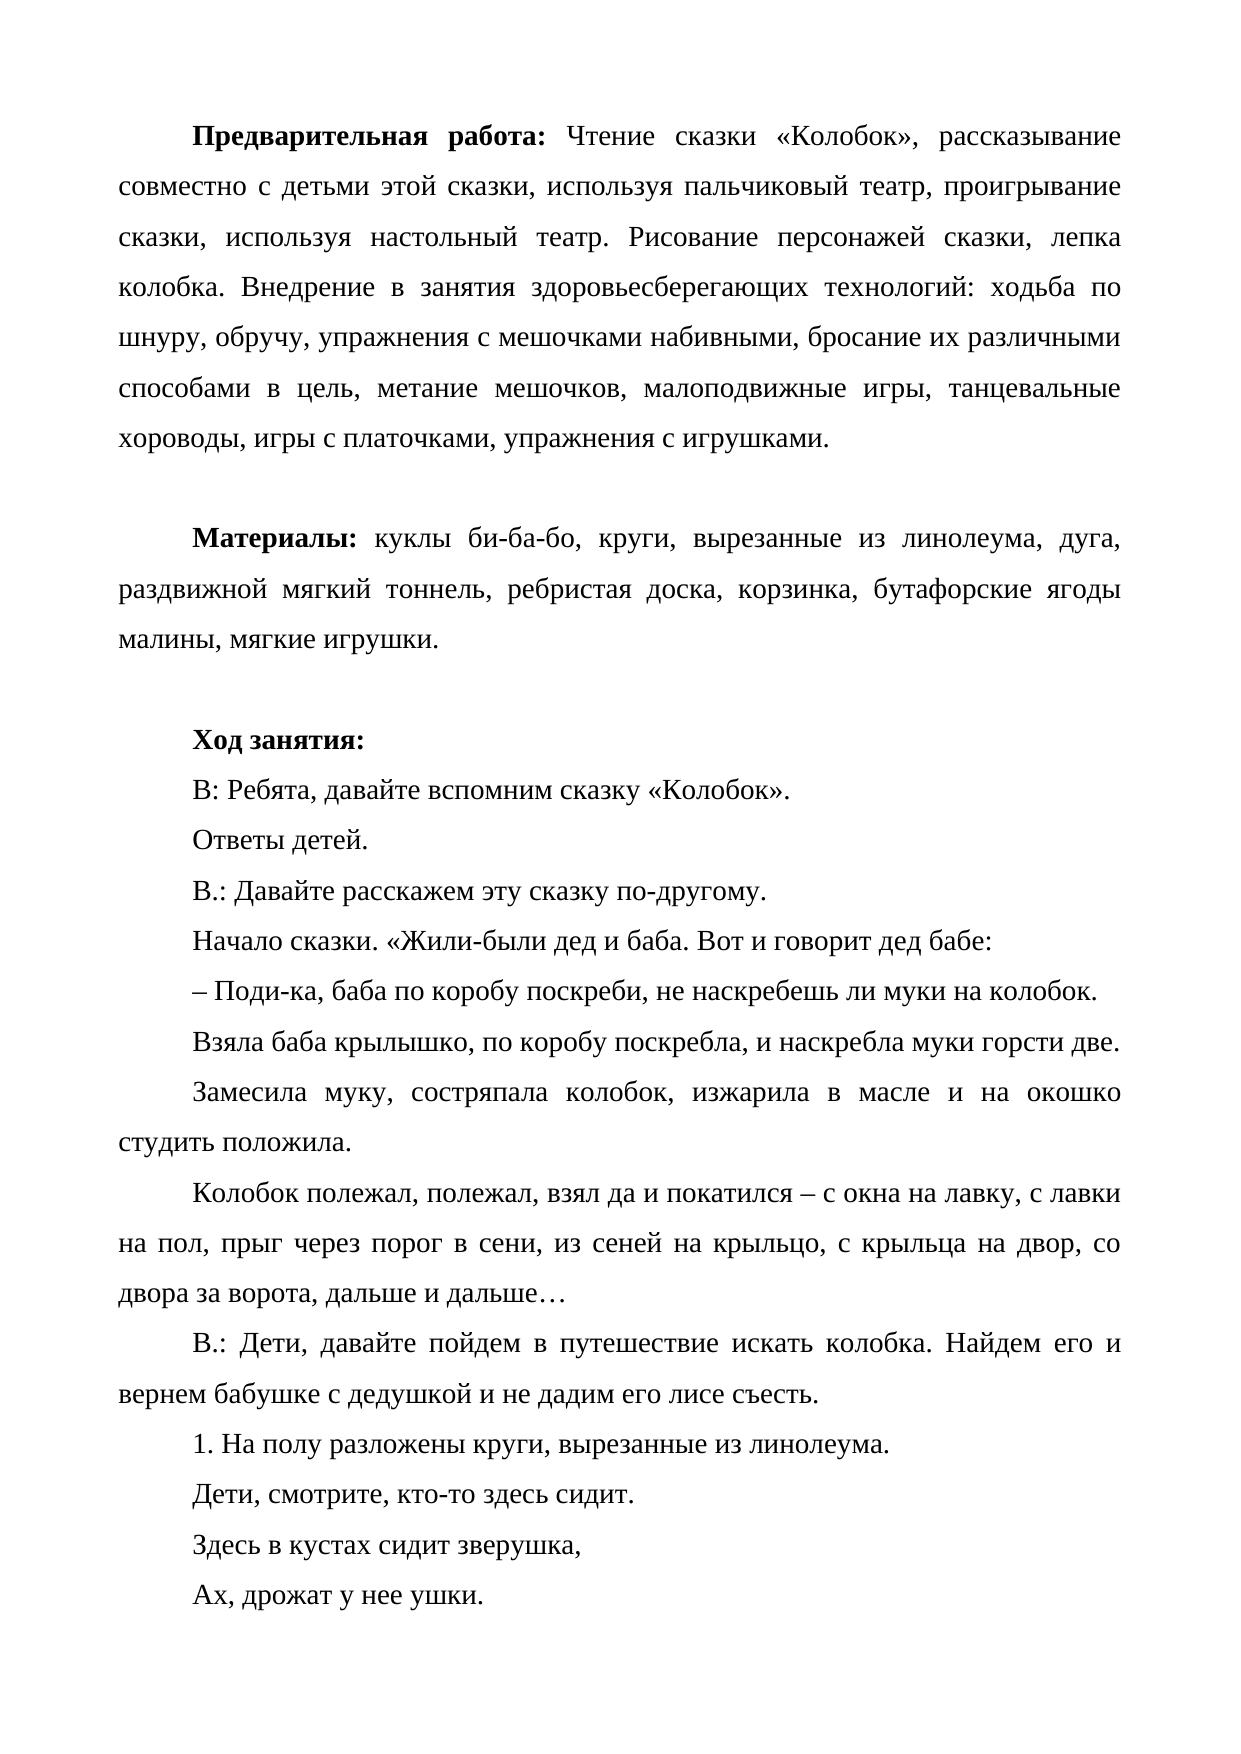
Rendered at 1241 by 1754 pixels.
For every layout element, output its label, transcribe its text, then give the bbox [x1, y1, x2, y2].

text Материалы: куклы би-ба-бо, круги, вырезанные из линолеума, дуга, раздвижной мягкий тоннель, ребристая доска, корзинка, бутафорские ягоды малины, мягкие игрушки. [118, 521, 1122, 655]
text Ах, дрожат у нее ушки. [118, 1577, 1122, 1611]
text Замесила муку, состряпала колобок, изжарила в масле и на окошко студить положила. [118, 1074, 1122, 1158]
text – Поди-ка, баба по коробу поскреби, не наскребешь ли муки на колобок. [118, 973, 1122, 1007]
text Дети, смотрите, кто-то здесь сидит. [118, 1477, 1122, 1510]
text В.: Дети, давайте пойдем в путешествие искать колобка. Найдем его и вернем бабушке с дедушкой и не дадим его лисе съесть. [118, 1326, 1122, 1409]
text Здесь в кустах сидит зверушка, [118, 1527, 1122, 1560]
text 1. На полу разложены круги, вырезанные из линолеума. [118, 1426, 1122, 1460]
text Колобок полежал, полежал, взял да и покатился – с окна на лавку, с лавки на пол, прыг через порог в сени, из сеней на крыльцо, с крыльца на двор, со двора за ворота, дальше и дальше… [118, 1175, 1122, 1309]
text Ответы детей. [118, 822, 1122, 856]
text Ход занятия: [118, 722, 1122, 755]
text В: Ребята, давайте вспомним сказку «Колобок». [118, 772, 1122, 806]
text Предварительная работа: Чтение сказки «Колобок», рассказывание совместно с детьми этой сказки, используя пальчиковый театр, проигрывание сказки, используя настольный театр. Рисование персонажей сказки, лепка колобка. Внедрение в занятия здоровьесберегающих технологий: ходьба по шнуру, обручу, упражнения с мешочками набивными, бросание их различными способами в цель, метание мешочков, малоподвижные игры, танцевальные хороводы, игры с платочками, упражнения с игрушками. [118, 118, 1122, 453]
text Взяла баба крылышко, по коробу поскребла, и наскребла муки горсти две. [118, 1024, 1122, 1057]
text Начало сказки. «Жили-были дед и баба. Вот и говорит дед бабе: [118, 923, 1122, 957]
text В.: Давайте расскажем эту сказку по-другому. [118, 873, 1122, 906]
